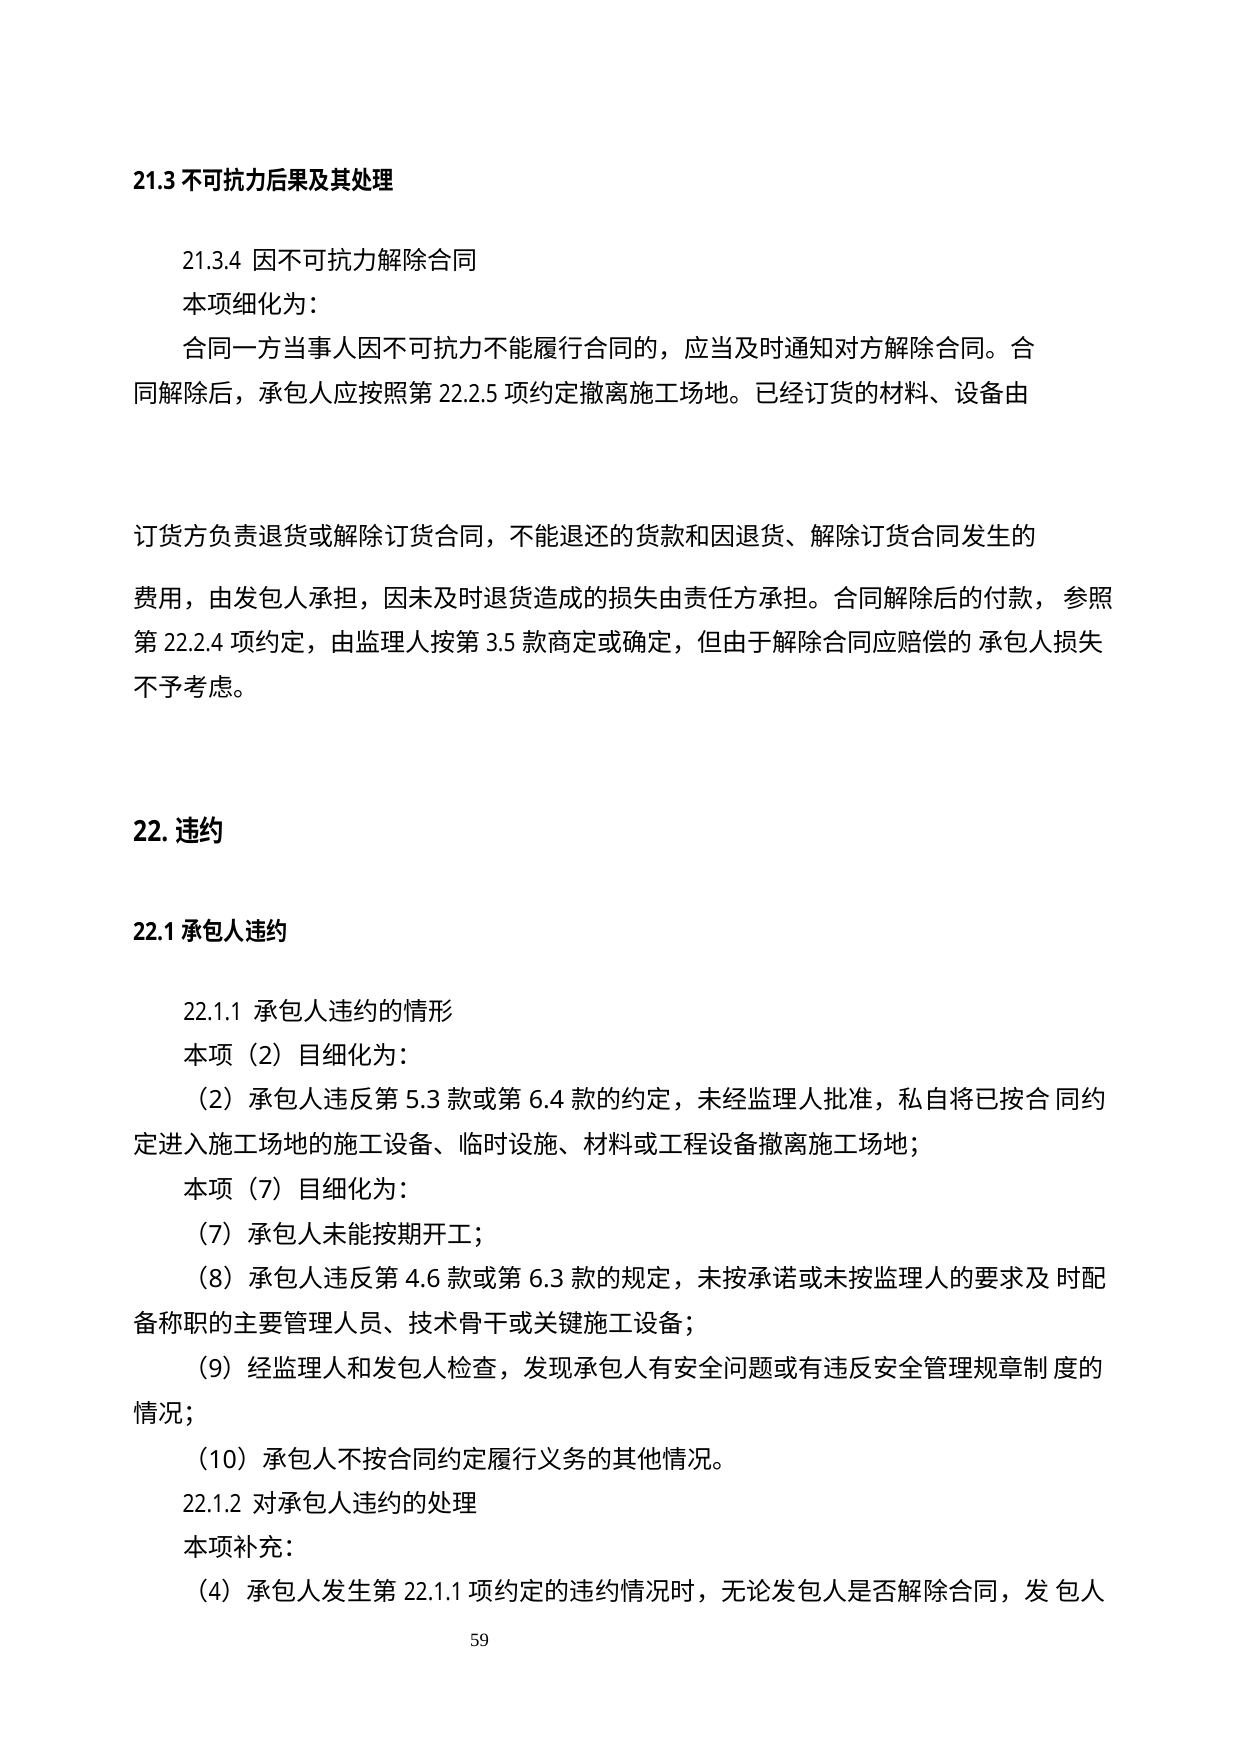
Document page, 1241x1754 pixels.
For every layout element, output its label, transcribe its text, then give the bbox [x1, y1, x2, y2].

text 本项细化为： [182, 283, 1105, 322]
text 本项补充： [183, 1526, 1124, 1566]
text 22.1.2 对承包人违约的处理 [182, 1481, 1124, 1521]
text （2）承包人违反第 5.3 款或第 6.4 款的约定，未经监理人批准，私自将已按合 同约定进入施工场地的施工设备、临时设施、材料或工程设备撤离施工场地； [133, 1078, 1106, 1162]
text 合同一方当事人因不可抗力不能履行合同的，应当及时通知对方解除合同。合 [182, 327, 1105, 366]
text 22. 违约 [133, 789, 1124, 869]
text 同解除后，承包人应按照第 22.2.5 项约定撤离施工场地。已经订货的材料、设备由 [133, 372, 1124, 412]
text 22.1.1 承包人违约的情形 [183, 989, 1124, 1029]
text （9）经监理人和发包人检查，发现承包人有安全问题或有违反安全管理规章制 度的情况； [133, 1347, 1106, 1431]
text 本项（7）目细化为： [183, 1168, 1124, 1208]
text （8）承包人违反第 4.6 款或第 6.3 款的规定，未按承诺或未按监理人的要求及 时配备称职的主要管理人员、技术骨干或关键施工设备； [133, 1257, 1106, 1341]
text 订货方负责退货或解除订货合同，不能退还的货款和因退货、解除订货合同发生的 [133, 493, 1124, 572]
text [133, 1570, 1106, 1610]
text 本项（2）目细化为： [183, 1034, 1124, 1073]
text 21.3.4 因不可抗力解除合同 [182, 239, 1105, 278]
text 22.1 承包人违约 [133, 910, 1124, 949]
text （7）承包人未能按期开工； [183, 1212, 1124, 1252]
text 21.3 不可抗力后果及其处理 [133, 159, 1124, 199]
text 费用，由发包人承担，因未及时退货造成的损失由责任方承担。合同解除后的付款， 参照第 22.2.4 项约定，由监理人按第 3.5 款商定或确定，但由于解除合同应赔偿的 承包人损失不予考虑。 [133, 577, 1118, 705]
text （10）承包人不按合同约定履行义务的其他情况。 [183, 1437, 1124, 1477]
